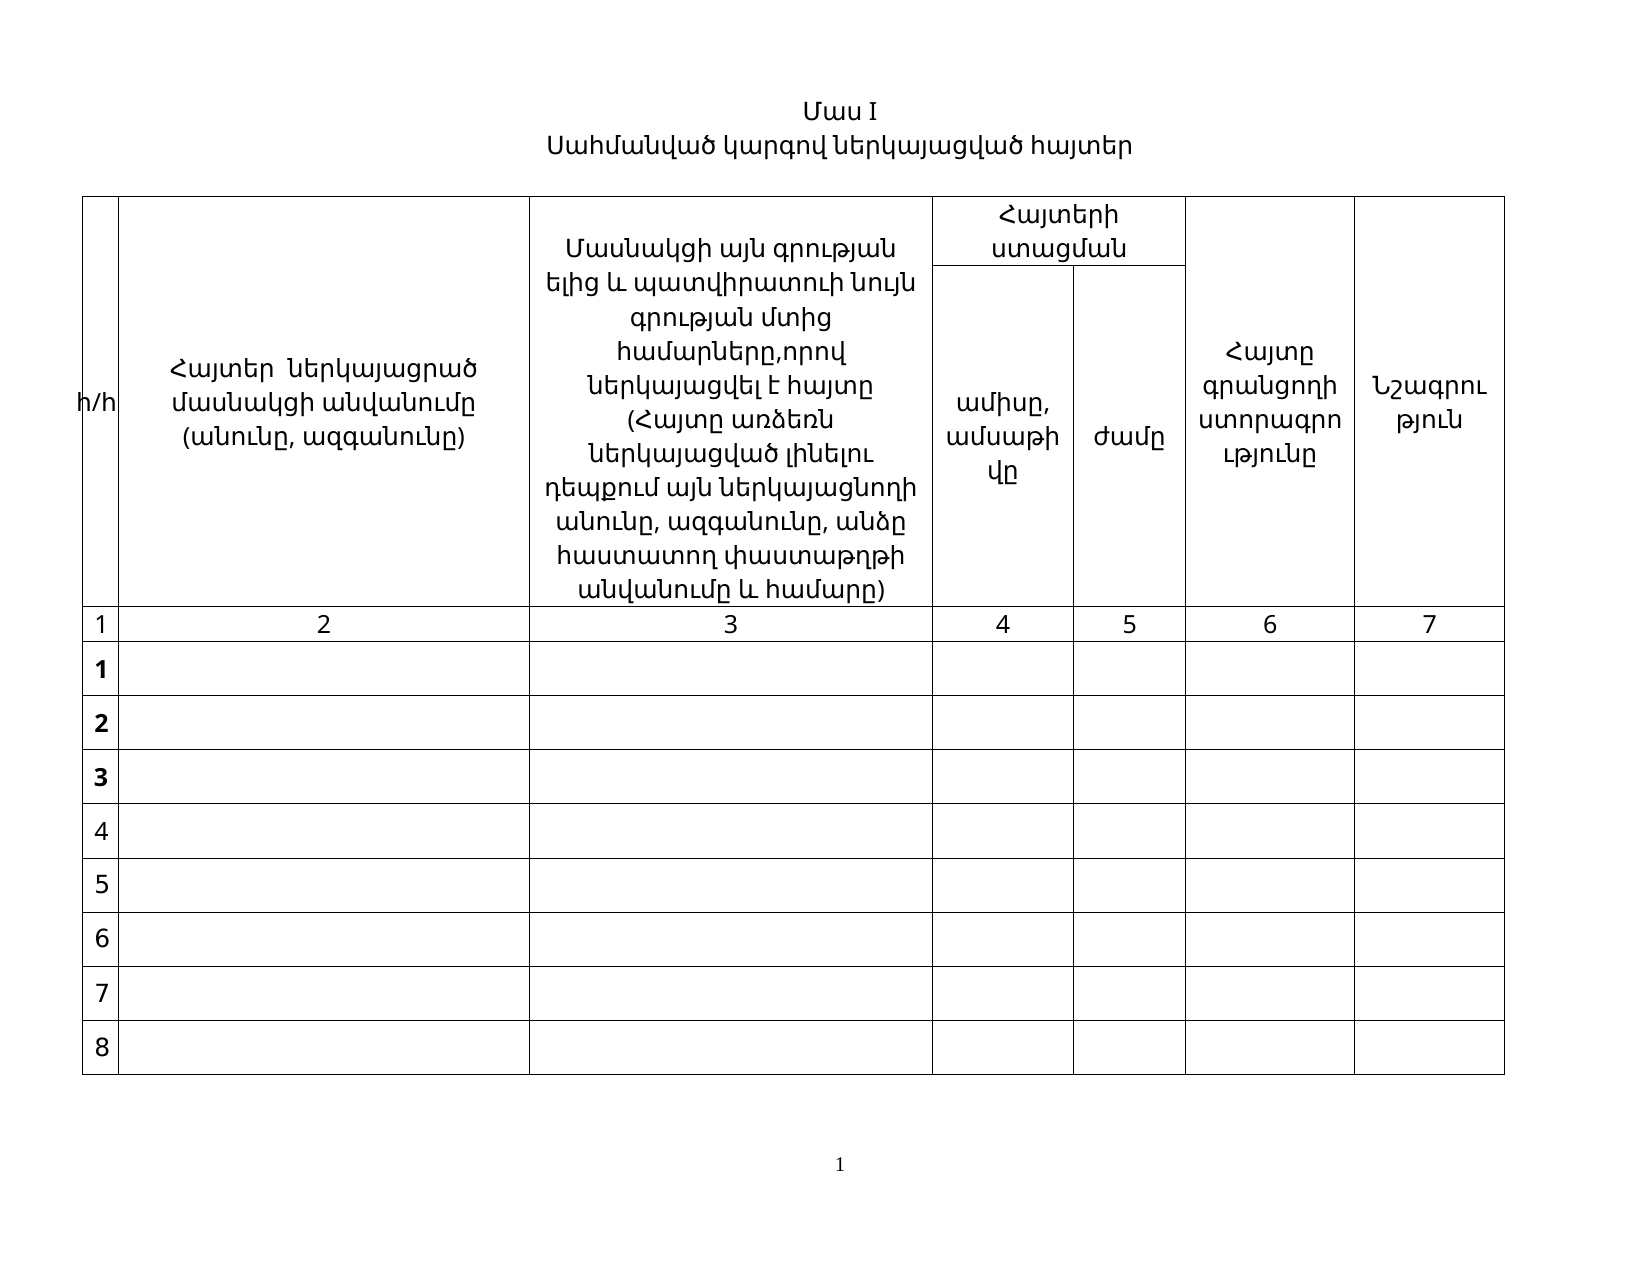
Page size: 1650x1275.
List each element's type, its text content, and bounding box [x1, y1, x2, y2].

table_cell 6 [83, 913, 118, 966]
table_cell [119, 967, 529, 1020]
table_cell ամիսը, ամսաթիվը [933, 266, 1073, 606]
table_cell 7 [83, 967, 118, 1020]
table_cell 3 [530, 607, 932, 641]
table_cell [119, 642, 529, 695]
table_cell [1186, 750, 1354, 803]
table_cell [119, 804, 529, 857]
table_cell [1186, 913, 1354, 966]
table_header հ/հ [83, 197, 118, 606]
table_cell [1355, 859, 1504, 912]
subtitle Մաս I [89, 94, 1591, 128]
table_cell [1355, 750, 1504, 803]
table_cell 5 [83, 859, 118, 912]
table_cell [119, 696, 529, 749]
table_cell [119, 1021, 529, 1074]
table_cell [1186, 642, 1354, 695]
table_cell [1186, 1021, 1354, 1074]
table_cell 5 [1074, 607, 1185, 641]
table_cell [1355, 967, 1504, 1020]
table_cell [1186, 859, 1354, 912]
table_cell [1074, 750, 1185, 803]
table_cell [1186, 804, 1354, 857]
table_cell [1074, 859, 1185, 912]
table_cell [933, 750, 1073, 803]
table_cell 7 [1355, 607, 1504, 641]
table_header Նշագրություն [1355, 197, 1504, 606]
table_cell [119, 859, 529, 912]
table_cell [530, 750, 932, 803]
table_cell 2 [83, 696, 118, 749]
table_cell [530, 967, 932, 1020]
table_header Հայտեր ներկայացրած մասնակցի անվանումը (անունը, ազգանունը) [119, 197, 529, 606]
table_cell 4 [933, 607, 1073, 641]
table_cell [1074, 967, 1185, 1020]
table_cell [933, 696, 1073, 749]
table_cell [530, 642, 932, 695]
table_cell 8 [83, 1021, 118, 1074]
table_cell [119, 750, 529, 803]
table_cell [1186, 967, 1354, 1020]
table_cell [1074, 696, 1185, 749]
table_header Մասնակցի այն գրության ելից և պատվիրատուի նույն գրության մտից համարները,որով ներկայացվել է հայտը (Հայտը առձեռն ներկայացված լինելու դեպքում այն ներկայացնողի անունը, ազգանունը, անձը հաստատող փաստաթղթի անվանումը և համարը) [530, 197, 932, 606]
table_cell 4 [83, 804, 118, 857]
table_cell 1 [83, 642, 118, 695]
table_header Հայտը գրանցողի ստորագրությունը [1186, 197, 1354, 606]
table_cell [530, 696, 932, 749]
table_cell [1074, 913, 1185, 966]
table_cell 2 [119, 607, 529, 641]
table_cell [933, 913, 1073, 966]
table_cell [530, 1021, 932, 1074]
table_cell [1355, 642, 1504, 695]
table_cell [1186, 696, 1354, 749]
table_cell [530, 913, 932, 966]
table_cell [933, 642, 1073, 695]
table_cell 3 [83, 750, 118, 803]
table_cell [530, 804, 932, 857]
table_cell [933, 804, 1073, 857]
table_cell [1355, 696, 1504, 749]
table_cell [1074, 804, 1185, 857]
table_cell [933, 1021, 1073, 1074]
table_cell [1355, 913, 1504, 966]
table_cell [933, 967, 1073, 1020]
table_cell ժամը [1074, 266, 1185, 606]
table_cell [1074, 642, 1185, 695]
table_cell [1355, 804, 1504, 857]
table_header Հայտերի ստացման [933, 197, 1185, 265]
table_cell [1074, 1021, 1185, 1074]
text Սահմանված կարգով ներկայացված հայտեր [89, 128, 1591, 162]
table_cell 1 [83, 607, 118, 641]
table_cell [1355, 1021, 1504, 1074]
table_cell 6 [1186, 607, 1354, 641]
table_cell [933, 859, 1073, 912]
table_cell [119, 913, 529, 966]
table_cell [530, 859, 932, 912]
